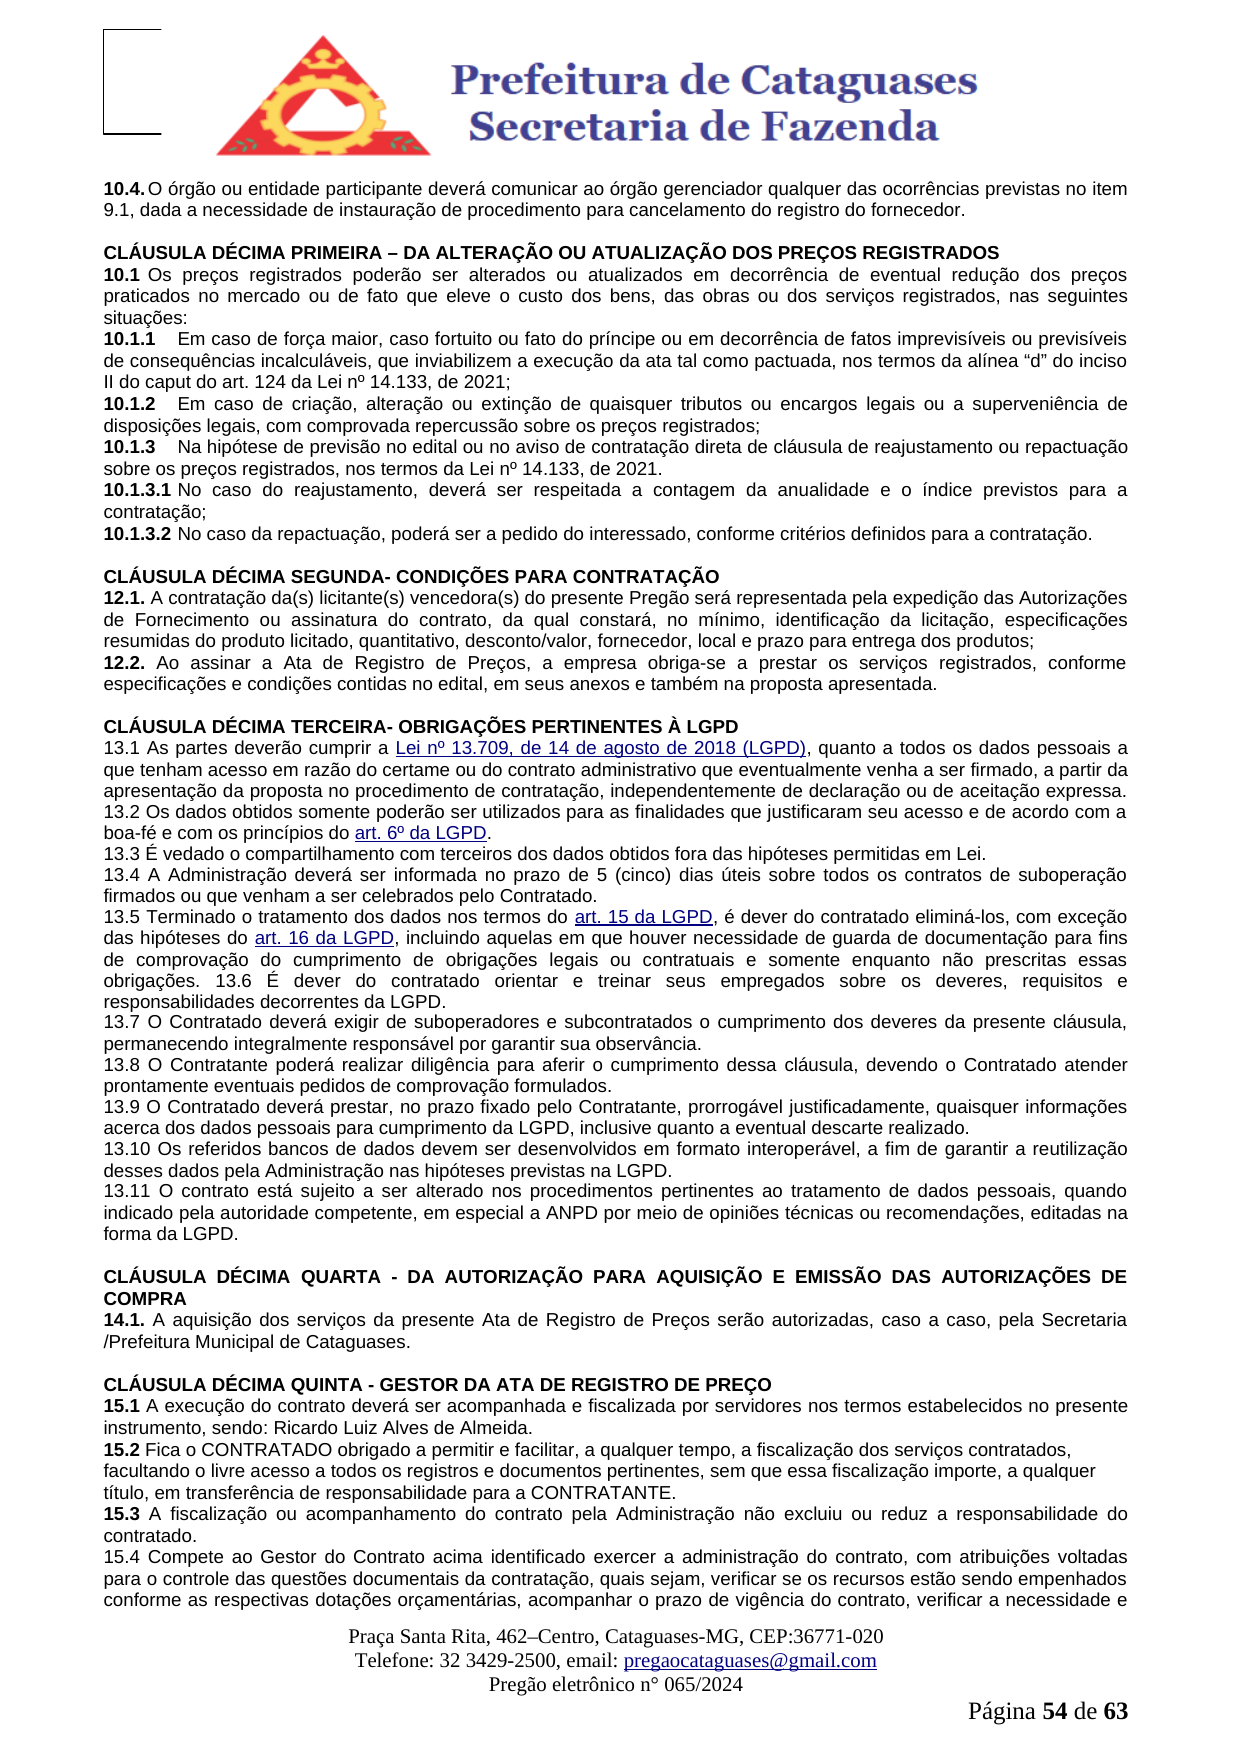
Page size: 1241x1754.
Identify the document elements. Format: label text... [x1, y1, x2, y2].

text CLÁUSULA DÉCIMA SEGUNDA- CONDIÇÕES PARA CONTRATAÇÃO [103, 565, 1128, 587]
list Os preços registrados poderão ser alterados ou atualizados em decorrência de eventual redução dos preços praticados no mercado ou de fato que eleve o custo dos bens, das obras ou dos serviços registrados, nas seguintes situações: [103, 263, 1128, 328]
text 15.1 A execução do contrato deverá ser acompanhada e fiscalizada por servidores nos termos estabelecidos no presente instrumento, sendo: Ricardo Luiz Alves de Almeida. [103, 1395, 1128, 1438]
list 13.3 É vedado o compartilhamento com terceiros dos dados obtidos fora das hipóteses permitidas em Lei. [103, 843, 1128, 864]
list 13.10 Os referidos bancos de dados devem ser desenvolvidos em formato interoperável, a fim de garantir a reutilização desses dados pela Administração nas hipóteses previstas na LGPD. [103, 1139, 1128, 1181]
list Em caso de criação, alteração ou extinção de quaisquer tributos ou encargos legais ou a superveniência de disposições legais, com comprovada repercussão sobre os preços registrados; [103, 393, 1128, 436]
list Em caso de força maior, caso fortuito ou fato do príncipe ou em decorrência de fatos imprevisíveis ou previsíveis de consequências incalculáveis, que inviabilizem a execução da ata tal como pactuada, nos termos da alínea “d” do inciso II do caput do art. 124 da Lei nº 14.133, de 2021; [103, 328, 1128, 393]
text CLÁUSULA DÉCIMA QUINTA - GESTOR DA ATA DE REGISTRO DE PREÇO [103, 1374, 1128, 1395]
list No caso do reajustamento, deverá ser respeitada a contagem da anualidade e o índice previstos para a contratação; [103, 479, 1128, 522]
list CLÁUSULA DÉCIMA TERCEIRA- OBRIGAÇÕES PERTINENTES À LGPD [103, 717, 1128, 738]
list O órgão ou entidade participante deverá comunicar ao órgão gerenciador qualquer das ocorrências previstas no item 9.1, dada a necessidade de instauração de procedimento para cancelamento do registro do fornecedor. [103, 177, 1128, 220]
list 13.11 O contrato está sujeito a ser alterado nos procedimentos pertinentes ao tratamento de dados pessoais, quando indicado pela autoridade competente, em especial a ANPD por meio de opiniões técnicas ou recomendações, editadas na forma da LGPD. [103, 1181, 1128, 1244]
text CLÁUSULA DÉCIMA PRIMEIRA – DA ALTERAÇÃO OU ATUALIZAÇÃO DOS PREÇOS REGISTRADOS [103, 242, 1128, 263]
list 13.1 As partes deverão cumprir a Lei nº 13.709, de 14 de agosto de 2018 (LGPD), quanto a todos os dados pessoais a que tenham acesso em razão do certame ou do contrato administrativo que eventualmente venha a ser firmado, a partir da apresentação da proposta no procedimento de contratação, independentemente de declaração ou de aceitação expressa. 13.2 Os dados obtidos somente poderão ser utilizados para as finalidades que justificaram seu acesso e de acordo com a boa-fé e com os princípios do art. 6º da LGPD. [103, 738, 1128, 843]
text 15.2 Fica o CONTRATADO obrigado a permitir e facilitar, a qualquer tempo, a fiscalização dos serviços contratados, facultando o livre acesso a todos os registros e documentos pertinentes, sem que essa fiscalização importe, a qualquer título, em transferência de responsabilidade para a CONTRATANTE. [103, 1438, 1128, 1503]
list 13.7 O Contratado deverá exigir de suboperadores e subcontratados o cumprimento dos deveres da presente cláusula, permanecendo integralmente responsável por garantir sua observância. [103, 1012, 1128, 1054]
text 15.3 A fiscalização ou acompanhamento do contrato pela Administração não excluiu ou reduz a responsabilidade do contratado. [103, 1503, 1128, 1546]
list No caso da repactuação, poderá ser a pedido do interessado, conforme critérios definidos para a contratação. [103, 522, 1128, 544]
picture [161, 29, 1071, 177]
text 12.1. A contratação da(s) licitante(s) vencedora(s) do presente Pregão será representada pela expedição das Autorizações de Fornecimento ou assinatura do contrato, da qual constará, no mínimo, identificação da licitação, especificações resumidas do produto licitado, quantitativo, desconto/valor, fornecedor, local e prazo para entrega dos produtos; [103, 587, 1128, 652]
text 14.1. A aquisição dos serviços da presente Ata de Registro de Preços serão autorizadas, caso a caso, pela Secretaria /Prefeitura Municipal de Cataguases. [103, 1309, 1128, 1352]
list 13.4 A Administração deverá ser informada no prazo de 5 (cinco) dias úteis sobre todos os contratos de suboperação firmados ou que venham a ser celebrados pelo Contratado. [103, 864, 1128, 907]
list 13.8 O Contratante poderá realizar diligência para aferir o cumprimento dessa cláusula, devendo o Contratado atender prontamente eventuais pedidos de comprovação formulados. [103, 1054, 1128, 1097]
list 13.9 O Contratado deverá prestar, no prazo fixado pelo Contratante, prorrogável justificadamente, quaisquer informações acerca dos dados pessoais para cumprimento da LGPD, inclusive quanto a eventual descarte realizado. [103, 1097, 1128, 1139]
text CLÁUSULA DÉCIMA QUARTA - DA AUTORIZAÇÃO PARA AQUISIÇÃO E EMISSÃO DAS AUTORIZAÇÕES DE COMPRA [103, 1266, 1128, 1309]
text 12.2. Ao assinar a Ata de Registro de Preços, a empresa obriga-se a prestar os serviços registrados, conforme especificações e condições contidas no edital, em seus anexos e também na proposta apresentada. [103, 652, 1128, 695]
list Na hipótese de previsão no edital ou no aviso de contratação direta de cláusula de reajustamento ou repactuação sobre os preços registrados, nos termos da Lei nº 14.133, de 2021. [103, 436, 1128, 479]
list 13.5 Terminado o tratamento dos dados nos termos do art. 15 da LGPD, é dever do contratado eliminá-los, com exceção das hipóteses do art. 16 da LGPD, incluindo aquelas em que houver necessidade de guarda de documentação para fins de comprovação do cumprimento de obrigações legais ou contratuais e somente enquanto não prescritas essas obrigações. 13.6 É dever do contratado orientar e treinar seus empregados sobre os deveres, requisitos e responsabilidades decorrentes da LGPD. [103, 907, 1128, 1012]
